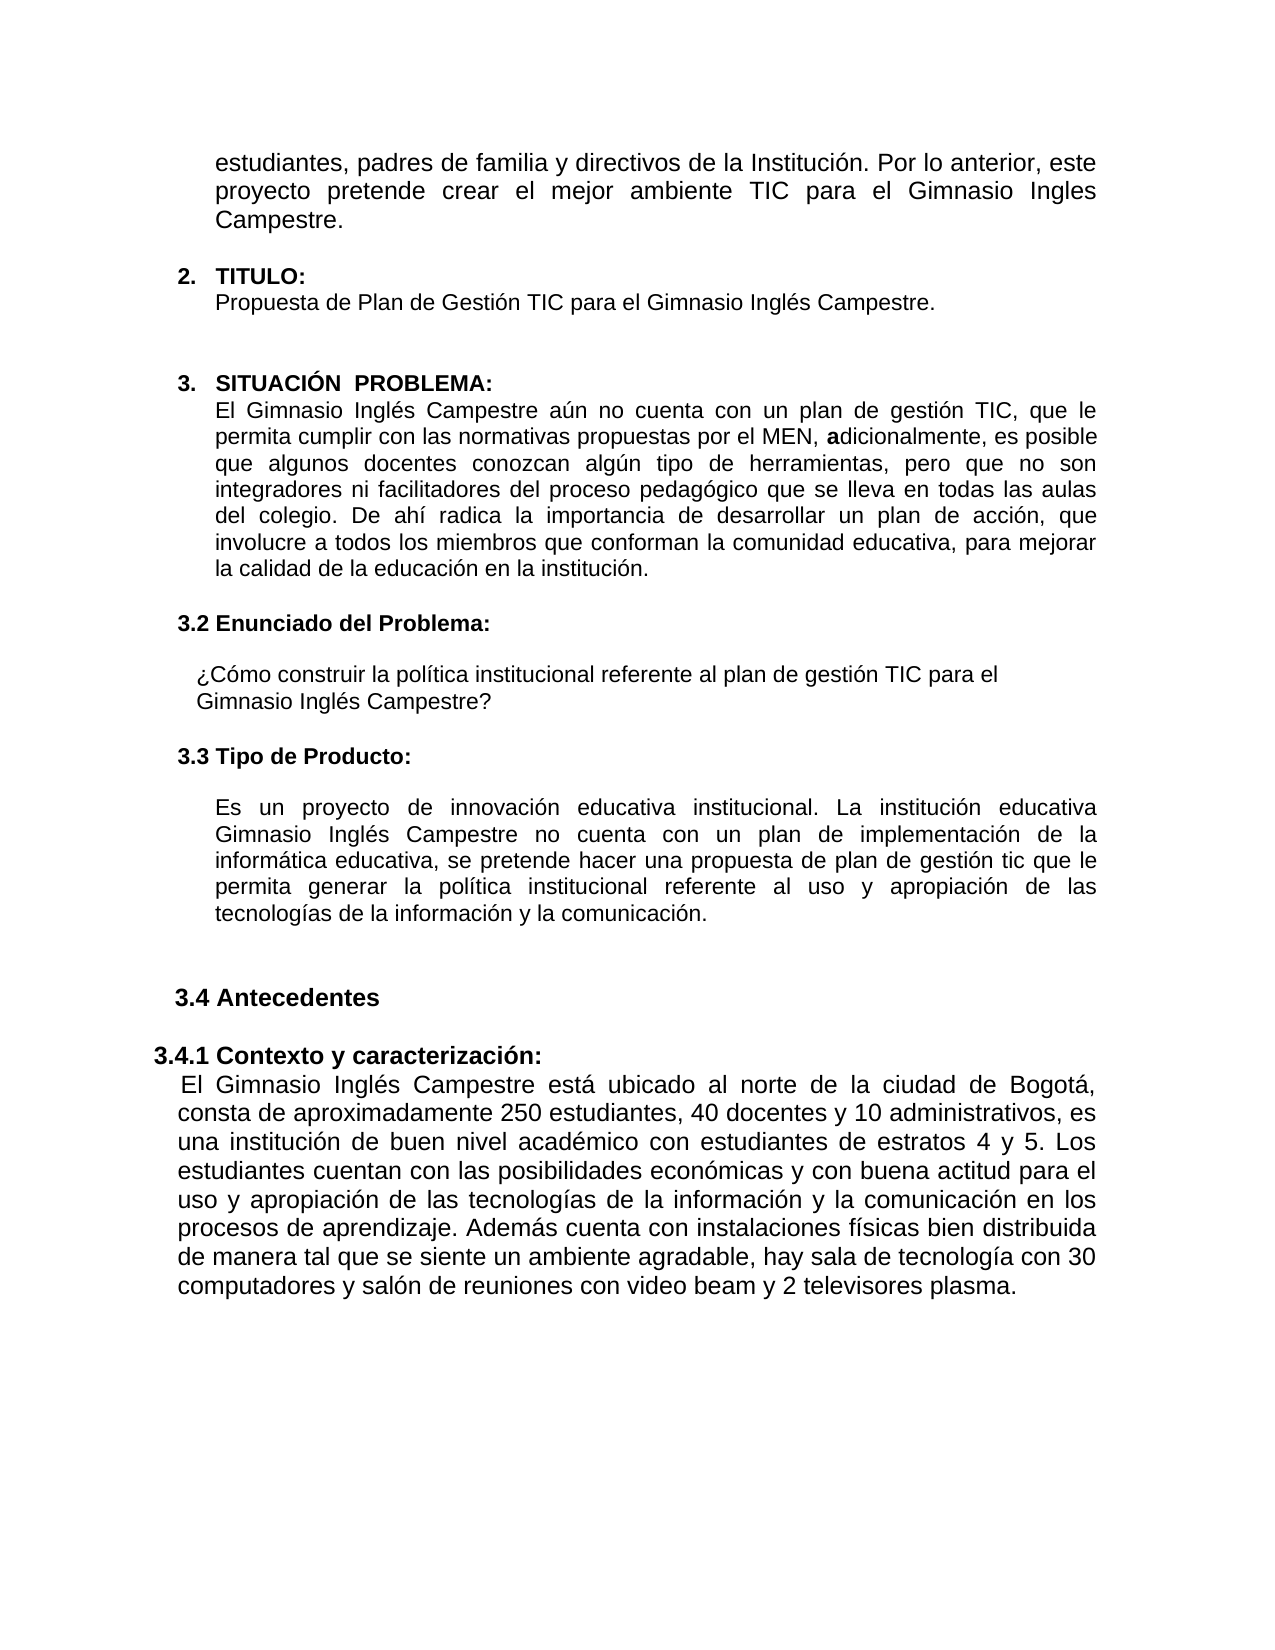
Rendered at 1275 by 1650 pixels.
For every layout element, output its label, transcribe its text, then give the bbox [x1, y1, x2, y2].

text 3.2 Enunciado del Problema: [177, 610, 1098, 636]
text ¿Cómo construir la política institucional referente al plan de gestión TIC para el Gimnasio Inglés Campestre? [196, 661, 1098, 714]
text 3.3 Tipo de Producto: [177, 714, 1098, 769]
text Es un proyecto de innovación educativa institucional. La institución educativa Gimnasio Inglés Campestre no cuenta con un plan de implementación de la informática educativa, se pretende hacer una propuesta de plan de gestión tic que le permita generar la política institucional referente al uso y apropiación de las tecnologías de la información y la comunicación. [215, 794, 1098, 926]
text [215, 148, 1098, 234]
text Propuesta de Plan de Gestión TIC para el Gimnasio Inglés Campestre. [215, 289, 1098, 315]
text 3.4.1 Contexto y caracterización: [140, 1041, 1098, 1070]
text 3. SITUACIÓN PROBLEMA: [177, 370, 1098, 397]
text 3.4 Antecedentes [140, 983, 1098, 1012]
text El Gimnasio Inglés Campestre aún no cuenta con un plan de gestión TIC, que le permita cumplir con las normativas propuestas por el MEN, adicionalmente, es posible que algunos docentes conozcan algún tipo de herramientas, pero que no son integradores ni facilitadores del proceso pedagógico que se lleva en todas las aulas del colegio. De ahí radica la importancia de desarrollar un plan de acción, que involucre a todos los miembros que conforman la comunidad educativa, para mejorar la calidad de la educación en la institución. [215, 397, 1098, 581]
text El Gimnasio Inglés Campestre está ubicado al norte de la ciudad de Bogotá, consta de aproximadamente 250 estudiantes, 40 docentes y 10 administrativos, es una institución de buen nivel académico con estudiantes de estratos 4 y 5. Los estudiantes cuentan con las posibilidades económicas y con buena actitud para el uso y apropiación de las tecnologías de la información y la comunicación en los procesos de aprendizaje. Además cuenta con instalaciones físicas bien distribuida de manera tal que se siente un ambiente agradable, hay sala de tecnología con 30 computadores y salón de reuniones con video beam y 2 televisores plasma. [140, 1070, 1098, 1300]
text 2. TITULO: [177, 263, 1098, 289]
